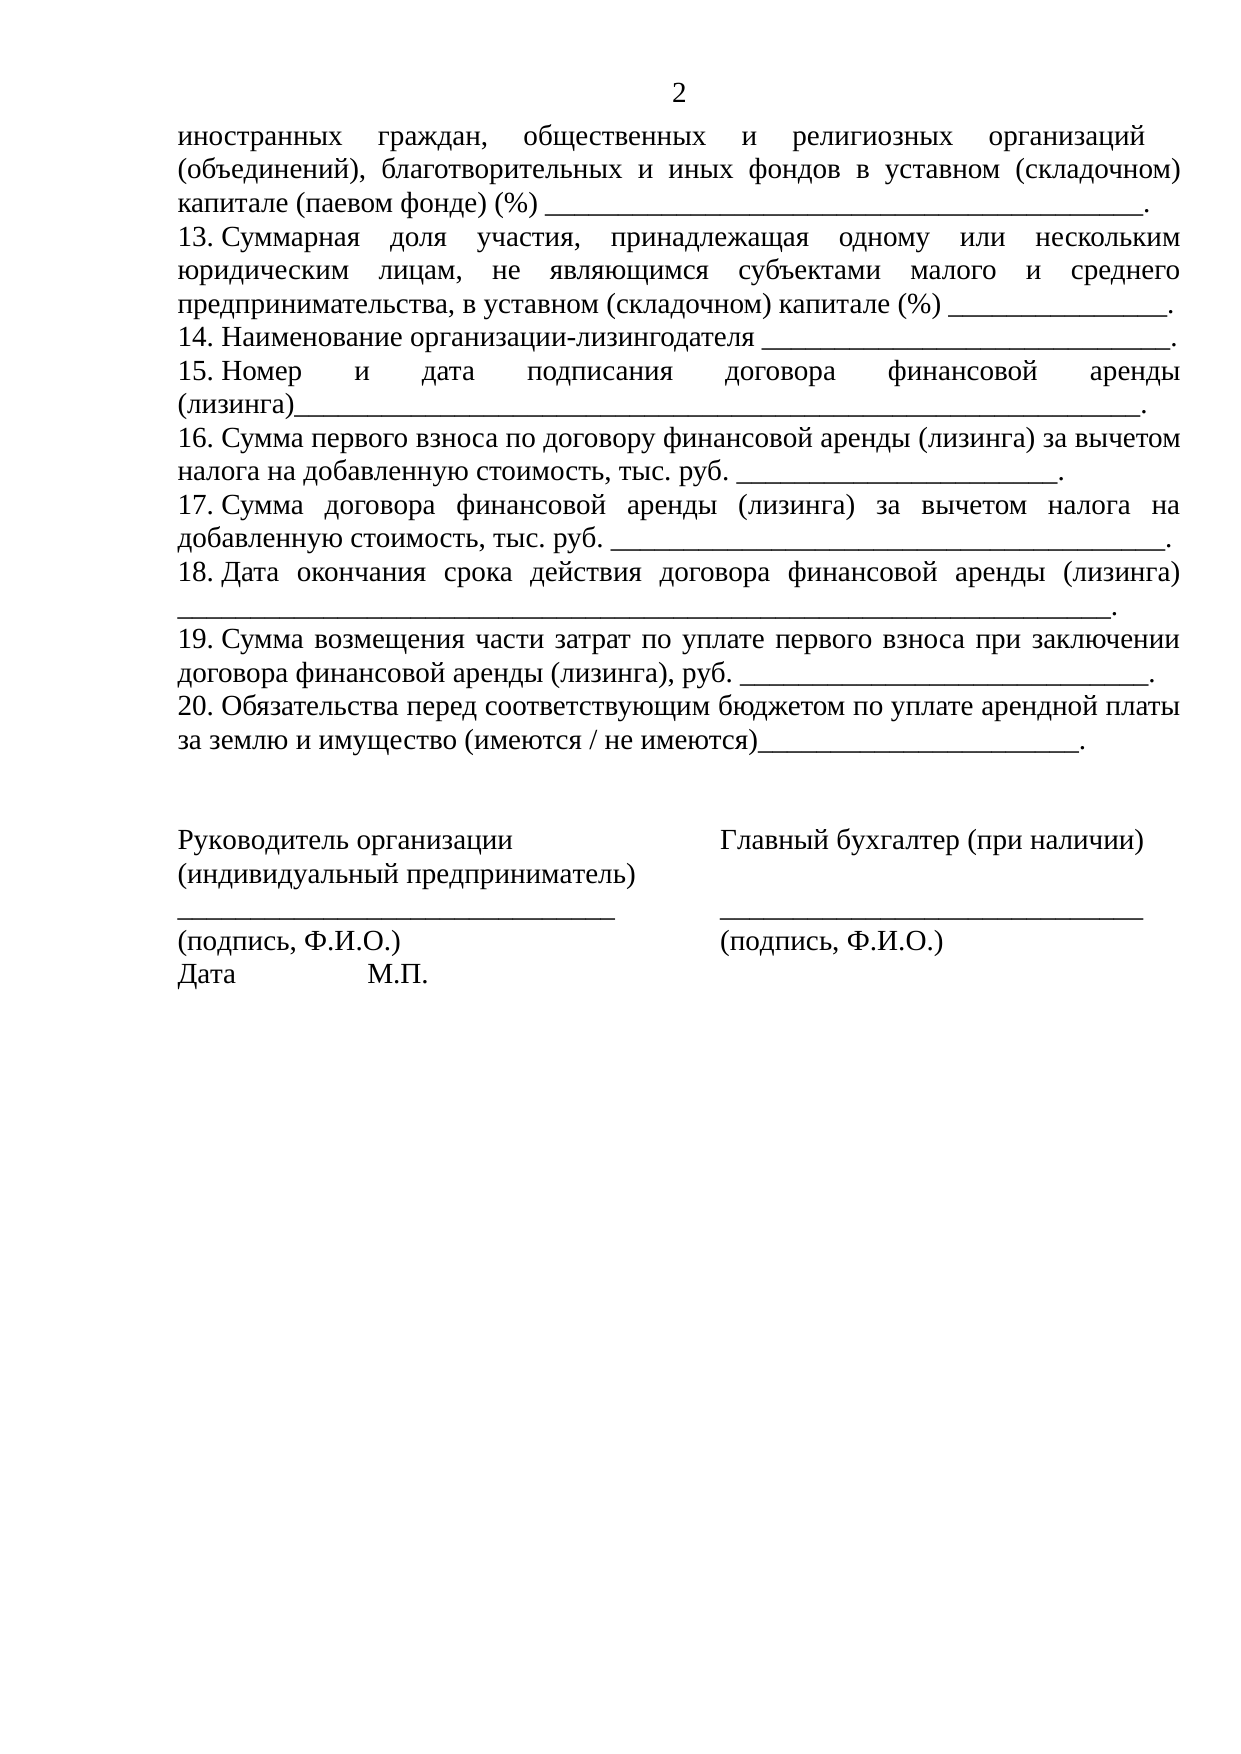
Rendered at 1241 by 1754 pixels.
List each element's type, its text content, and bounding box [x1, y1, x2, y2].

text 15. Номер и дата подписания договора финансовой аренды (лизинга)__________________________________________________________. [177, 353, 1181, 420]
text 17. Сумма договора финансовой аренды (лизинга) за вычетом налога на добавленную стоимость, тыс. руб. ______________________________________. [177, 487, 1181, 554]
text иностранных граждан, общественных и религиозных организаций (объединений), благотворительных и иных фондов в уставном (складочном) капитале (паевом фонде) (%) _________________________________________. [177, 118, 1181, 219]
text 16. Сумма первого взноса по договору финансовой аренды (лизинга) за вычетом налога на добавленную стоимость, тыс. руб. ______________________. [177, 420, 1181, 487]
text 13. Суммарная доля участия, принадлежащая одному или нескольким юридическим лицам, не являющимся субъектами малого и среднего предпринимательства, в уставном (складочном) капитале (%) _______________. [177, 219, 1181, 319]
text 18. Дата окончания срока действия договора финансовой аренды (лизинга) ________________________________________________________________. [177, 554, 1181, 621]
text 14. Наименование организации-лизингодателя ____________________________. [177, 319, 1181, 353]
text 19. Сумма возмещения части затрат по уплате первого взноса при заключении договора финансовой аренды (лизинга), руб. ____________________________. [177, 621, 1181, 688]
table_header Главный бухгалтер (при наличии) _____________________________ (подпись, Ф.И.О.) [709, 823, 1222, 990]
text 20. Обязательства перед соответствующим бюджетом по уплате арендной платы за землю и имущество (имеются / не имеются)______________________. [177, 688, 1181, 755]
table_header Руководитель организации (индивидуальный предприниматель) ______________________________ (подпись, Ф.И.О.) Дата М.П. [166, 823, 709, 990]
